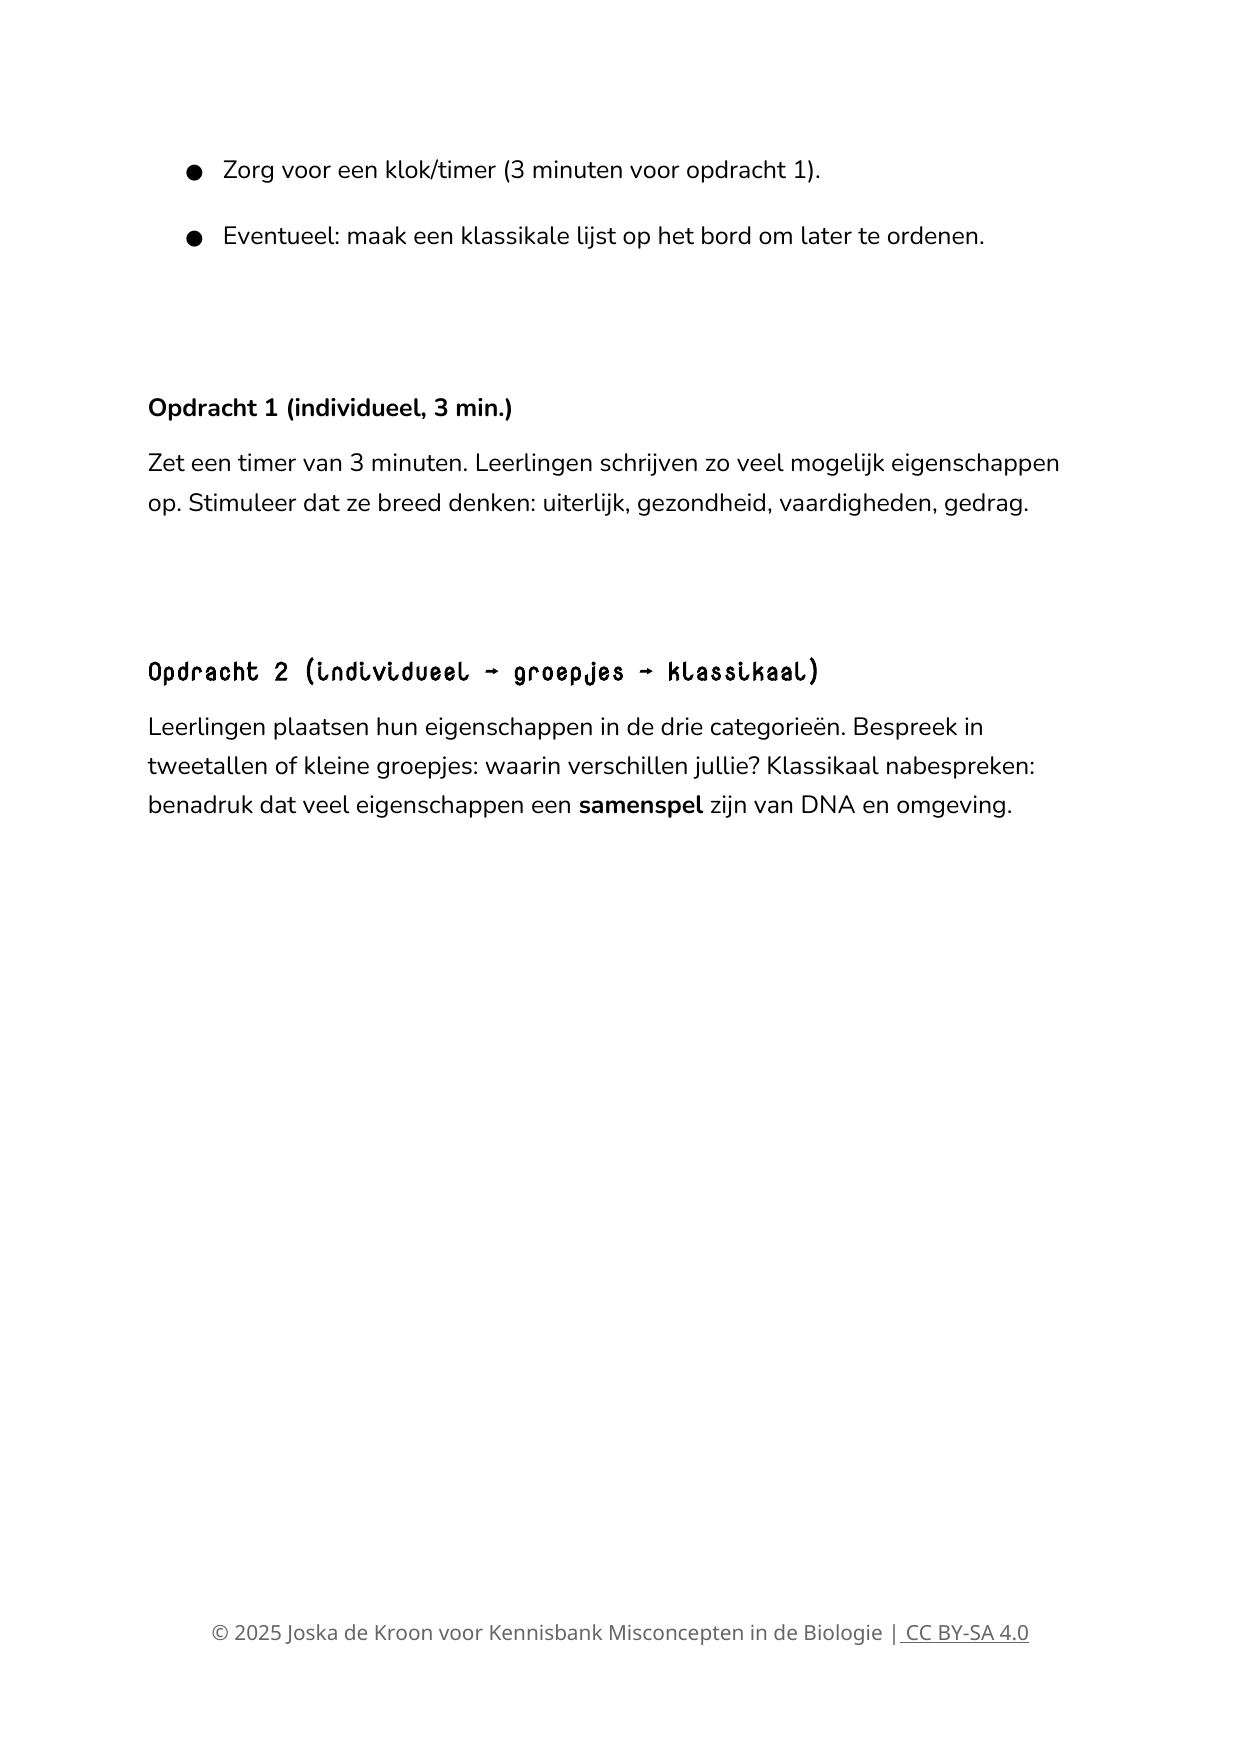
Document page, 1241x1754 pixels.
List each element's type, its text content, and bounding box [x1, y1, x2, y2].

text Opdracht 1 (individueel, 3 min.) [148, 391, 1093, 425]
list Zorg voor een klok/timer (3 minuten voor opdracht 1). [185, 148, 1093, 190]
list Eventueel: maak een klassikale lijst op het bord om later te ordenen. [185, 213, 1093, 256]
text Leerlingen plaatsen hun eigenschappen in de drie categorieën. Bespreek in tweetallen of kleine groepjes: waarin verschillen jullie? Klassikaal nabespreken: benadruk dat veel eigenschappen een samenspel zijn van DNA en omgeving. [148, 710, 1093, 822]
text Zet een timer van 3 minuten. Leerlingen schrijven zo veel mogelijk eigenschappen op. Stimuleer dat ze breed denken: uiterlijk, gezondheid, vaardigheden, gedrag. [148, 447, 1093, 520]
